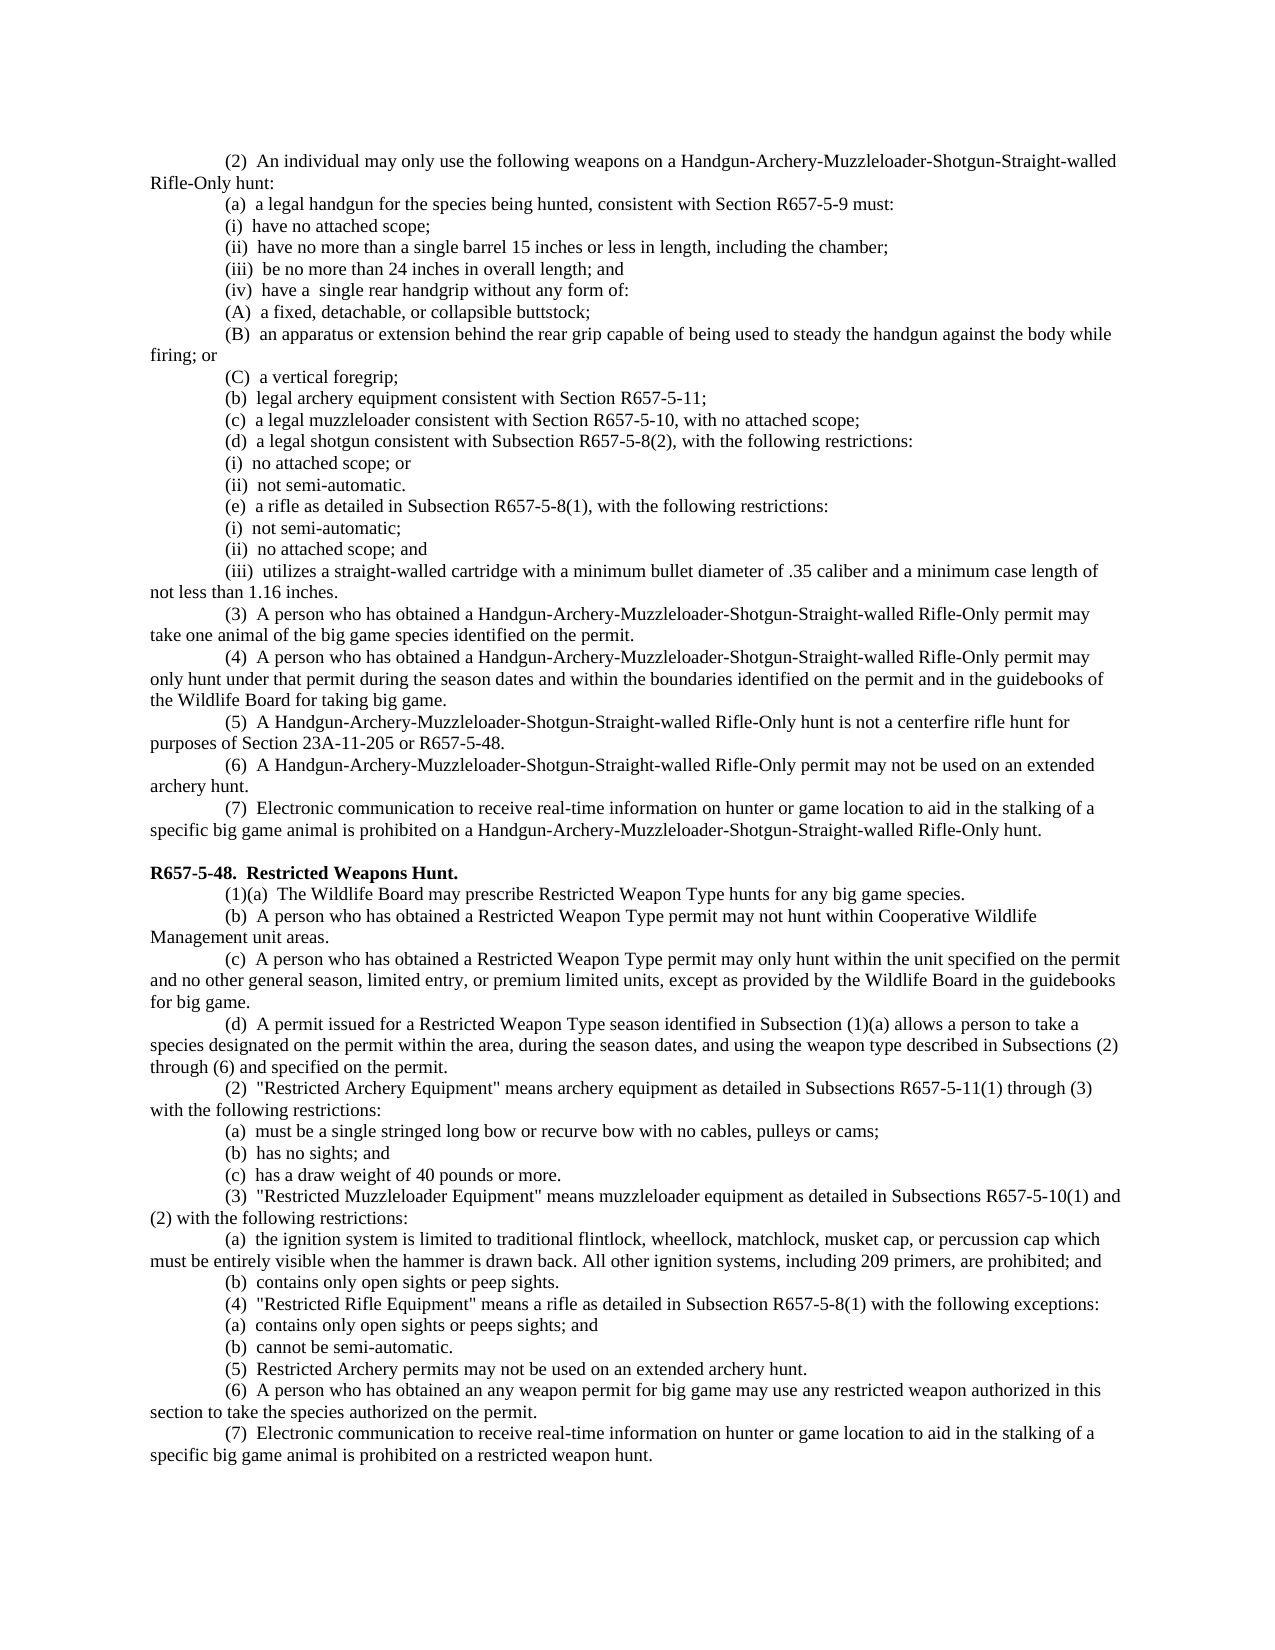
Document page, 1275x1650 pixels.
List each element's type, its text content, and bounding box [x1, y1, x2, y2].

text (i) not semi-automatic; [150, 517, 1125, 538]
text (c) A person who has obtained a Restricted Weapon Type permit may only hunt within the unit specified on the permit and no other general season, limited entry, or premium limited units, except as provided by the Wildlife Board in the guidebooks for big game. [150, 948, 1125, 1012]
text (6) A Handgun-Archery-Muzzleloader-Shotgun-Straight-walled Rifle-Only permit may not be used on an extended archery hunt. [150, 754, 1125, 797]
text (i) have no attached scope; [150, 215, 1125, 236]
text (iii) utilizes a straight-walled cartridge with a minimum bullet diameter of .35 caliber and a minimum case length of not less than 1.16 inches. [150, 560, 1125, 603]
text (ii) not semi-automatic. [150, 473, 1125, 495]
text (5) Restricted Archery permits may not be used on an extended archery hunt. [150, 1357, 1125, 1379]
text (C) a vertical foregrip; [150, 366, 1125, 387]
text (iv) have a single rear handgrip without any form of: [150, 279, 1125, 301]
text (a) must be a single stringed long bow or recurve bow with no cables, pulleys or cams; [150, 1120, 1125, 1142]
text (d) a legal shotgun consistent with Subsection R657-5-8(2), with the following restrictions: [150, 430, 1125, 452]
text (a) the ignition system is limited to traditional flintlock, wheellock, matchlock, musket cap, or percussion cap which must be entirely visible when the hammer is drawn back. All other ignition systems, including 209 primers, are prohibited; and [150, 1228, 1125, 1271]
text (4) "Restricted Rifle Equipment" means a rifle as detailed in Subsection R657-5-8(1) with the following exceptions: [150, 1293, 1125, 1314]
text (2) An individual may only use the following weapons on a Handgun-Archery-Muzzleloader-Shotgun-Straight-walled Rifle-Only hunt: [150, 150, 1125, 193]
text (ii) no attached scope; and [150, 538, 1125, 560]
text (3) "Restricted Muzzleloader Equipment" means muzzleloader equipment as detailed in Subsections R657-5-10(1) and (2) with the following restrictions: [150, 1185, 1125, 1228]
text (5) A Handgun-Archery-Muzzleloader-Shotgun-Straight-walled Rifle-Only hunt is not a centerfire rifle hunt for purposes of Section 23A-11-205 or R657-5-48. [150, 711, 1125, 754]
text (b) contains only open sights or peep sights. [150, 1271, 1125, 1293]
text (c) has a draw weight of 40 pounds or more. [150, 1163, 1125, 1185]
text (b) A person who has obtained a Restricted Weapon Type permit may not hunt within Cooperative Wildlife Management unit areas. [150, 905, 1125, 948]
text (2) "Restricted Archery Equipment" means archery equipment as detailed in Subsections R657-5-11(1) through (3) with the following restrictions: [150, 1077, 1125, 1120]
text (7) Electronic communication to receive real-time information on hunter or game location to aid in the stalking of a specific big game animal is prohibited on a Handgun-Archery-Muzzleloader-Shotgun-Straight-walled Rifle-Only hunt. [150, 797, 1125, 840]
text (b) cannot be semi-automatic. [150, 1336, 1125, 1357]
text (iii) be no more than 24 inches in overall length; and [150, 258, 1125, 279]
text (i) no attached scope; or [150, 452, 1125, 473]
text (b) legal archery equipment consistent with Section R657-5-11; [150, 387, 1125, 409]
text (c) a legal muzzleloader consistent with Section R657-5-10, with no attached scope; [150, 409, 1125, 430]
text (A) a fixed, detachable, or collapsible buttstock; [150, 301, 1125, 322]
text (a) contains only open sights or peeps sights; and [150, 1314, 1125, 1336]
text (1)(a) The Wildlife Board may prescribe Restricted Weapon Type hunts for any big game species. [150, 883, 1125, 905]
text (3) A person who has obtained a Handgun-Archery-Muzzleloader-Shotgun-Straight-walled Rifle-Only permit may take one animal of the big game species identified on the permit. [150, 603, 1125, 646]
text (7) Electronic communication to receive real-time information on hunter or game location to aid in the stalking of a specific big game animal is prohibited on a restricted weapon hunt. [150, 1422, 1125, 1465]
text (ii) have no more than a single barrel 15 inches or less in length, including the chamber; [150, 236, 1125, 258]
text (b) has no sights; and [150, 1142, 1125, 1163]
text (4) A person who has obtained a Handgun-Archery-Muzzleloader-Shotgun-Straight-walled Rifle-Only permit may only hunt under that permit during the season dates and within the boundaries identified on the permit and in the guidebooks of the Wildlife Board for taking big game. [150, 646, 1125, 711]
text R657-5-48. Restricted Weapons Hunt. [150, 862, 1125, 883]
text (d) A permit issued for a Restricted Weapon Type season identified in Subsection (1)(a) allows a person to take a species designated on the permit within the area, during the season dates, and using the weapon type described in Subsections (2) through (6) and specified on the permit. [150, 1012, 1125, 1077]
text (6) A person who has obtained an any weapon permit for big game may use any restricted weapon authorized in this section to take the species authorized on the permit. [150, 1379, 1125, 1422]
text (e) a rifle as detailed in Subsection R657-5-8(1), with the following restrictions: [150, 495, 1125, 517]
text (B) an apparatus or extension behind the rear grip capable of being used to steady the handgun against the body while firing; or [150, 322, 1125, 366]
text (a) a legal handgun for the species being hunted, consistent with Section R657-5-9 must: [150, 193, 1125, 215]
